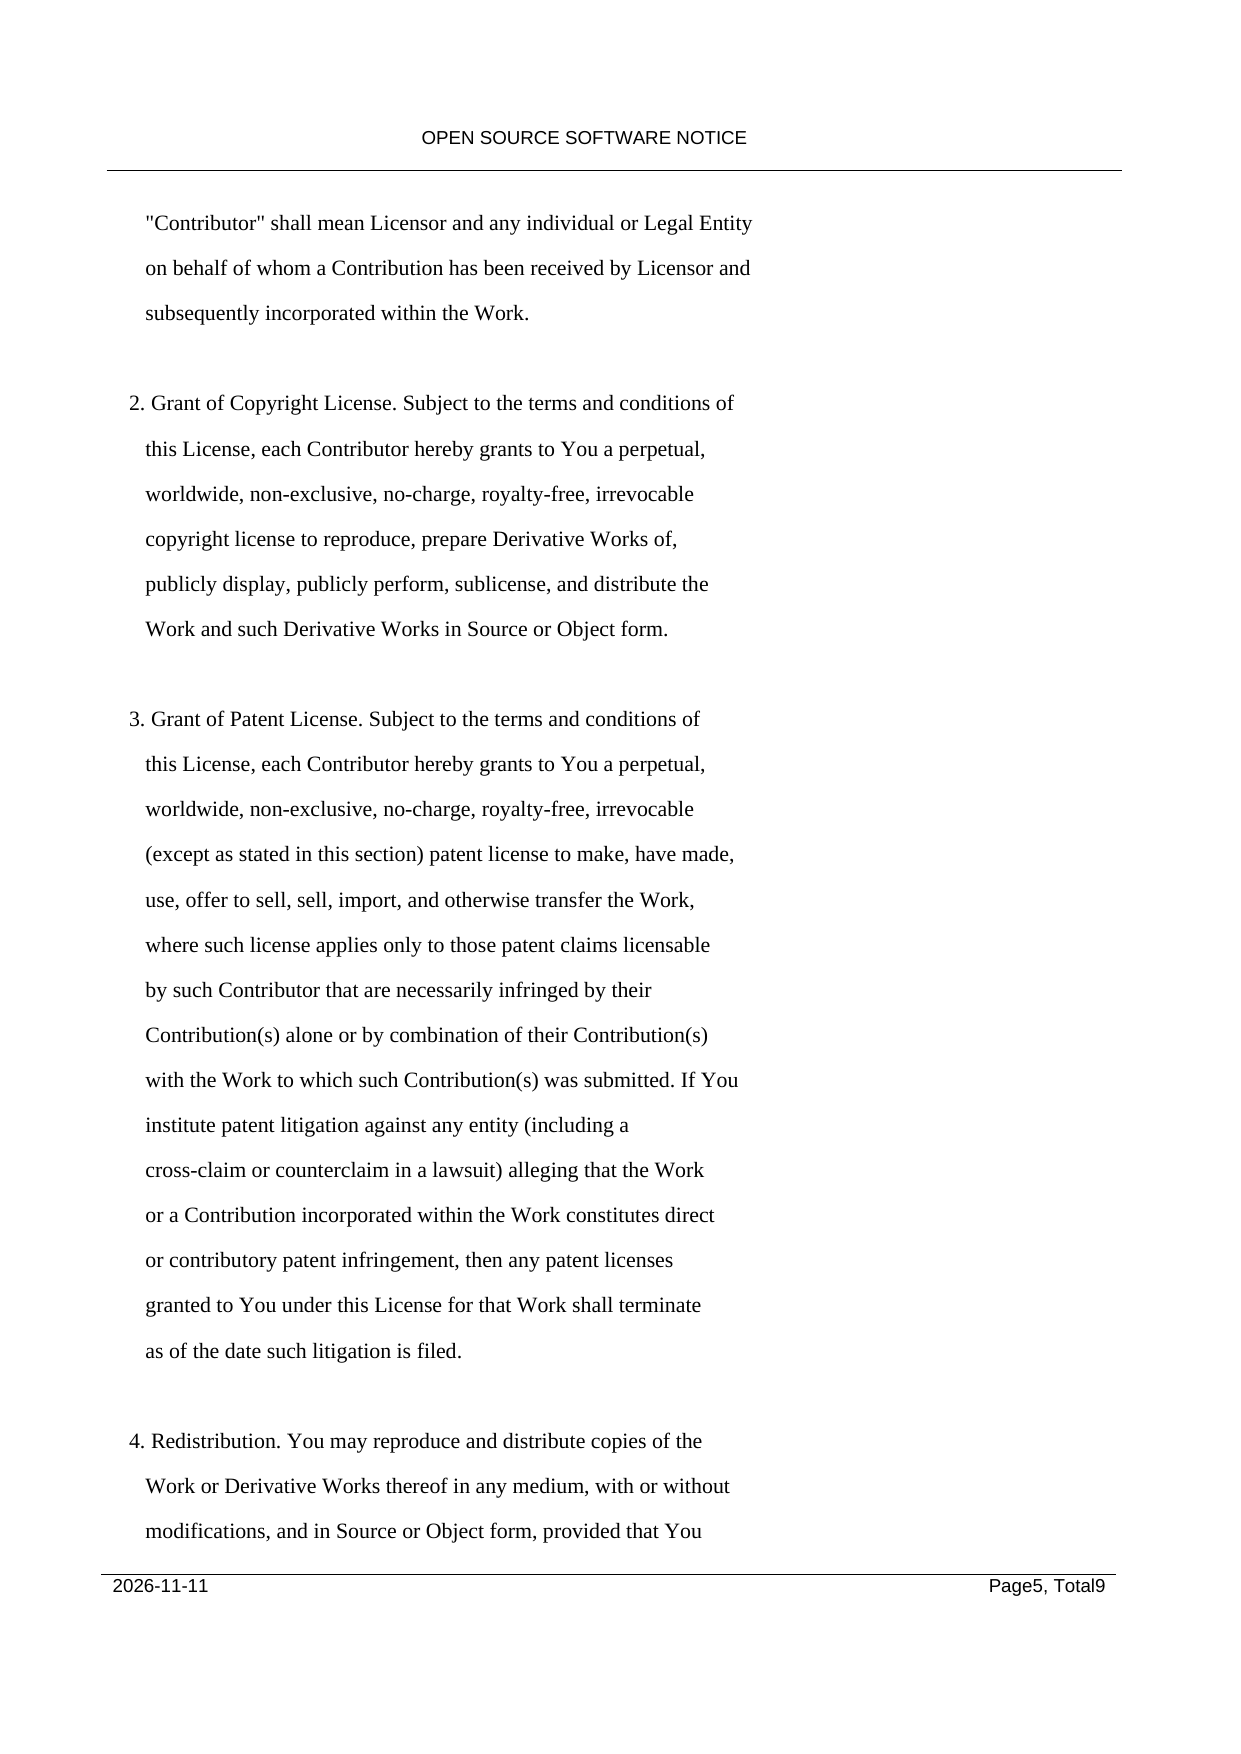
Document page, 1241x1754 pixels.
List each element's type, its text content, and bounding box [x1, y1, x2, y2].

text Work or Derivative Works thereof in any medium, with or without [112, 1469, 1128, 1502]
text with the Work to which such Contribution(s) was submitted. If You [112, 1063, 1128, 1096]
text 2. Grant of Copyright License. Subject to the terms and conditions of [112, 387, 1128, 419]
text this License, each Contributor hereby grants to You a perpetual, [112, 432, 1128, 464]
text 3. Grant of Patent License. Subject to the terms and conditions of [112, 702, 1128, 735]
text institute patent litigation against any entity (including a [112, 1108, 1128, 1141]
text (except as stated in this section) patent license to make, have made, [112, 838, 1128, 870]
text copyright license to reproduce, prepare Derivative Works of, [112, 522, 1128, 554]
text worldwide, non-exclusive, no-charge, royalty-free, irrevocable [112, 793, 1128, 825]
text Work and such Derivative Works in Source or Object form. [112, 612, 1128, 645]
text modifications, and in Source or Object form, provided that You [112, 1514, 1128, 1547]
text use, offer to sell, sell, import, and otherwise transfer the Work, [112, 883, 1128, 915]
text "Contributor" shall mean Licensor and any individual or Legal Entity [112, 206, 1128, 239]
text or contributory patent infringement, then any patent licenses [112, 1244, 1128, 1276]
text cross-claim or counterclaim in a lawsuit) alleging that the Work [112, 1153, 1128, 1186]
text Contribution(s) alone or by combination of their Contribution(s) [112, 1018, 1128, 1051]
text or a Contribution incorporated within the Work constitutes direct [112, 1199, 1128, 1231]
text granted to You under this License for that Work shall terminate [112, 1289, 1128, 1321]
text by such Contributor that are necessarily infringed by their [112, 973, 1128, 1006]
text subsequently incorporated within the Work. [112, 297, 1128, 329]
text this License, each Contributor hereby grants to You a perpetual, [112, 748, 1128, 780]
text 4. Redistribution. You may reproduce and distribute copies of the [112, 1424, 1128, 1457]
text publicly display, publicly perform, sublicense, and distribute the [112, 567, 1128, 600]
text where such license applies only to those patent claims licensable [112, 928, 1128, 961]
text as of the date such litigation is filed. [112, 1334, 1128, 1366]
text worldwide, non-exclusive, no-charge, royalty-free, irrevocable [112, 477, 1128, 509]
text on behalf of whom a Contribution has been received by Licensor and [112, 251, 1128, 284]
